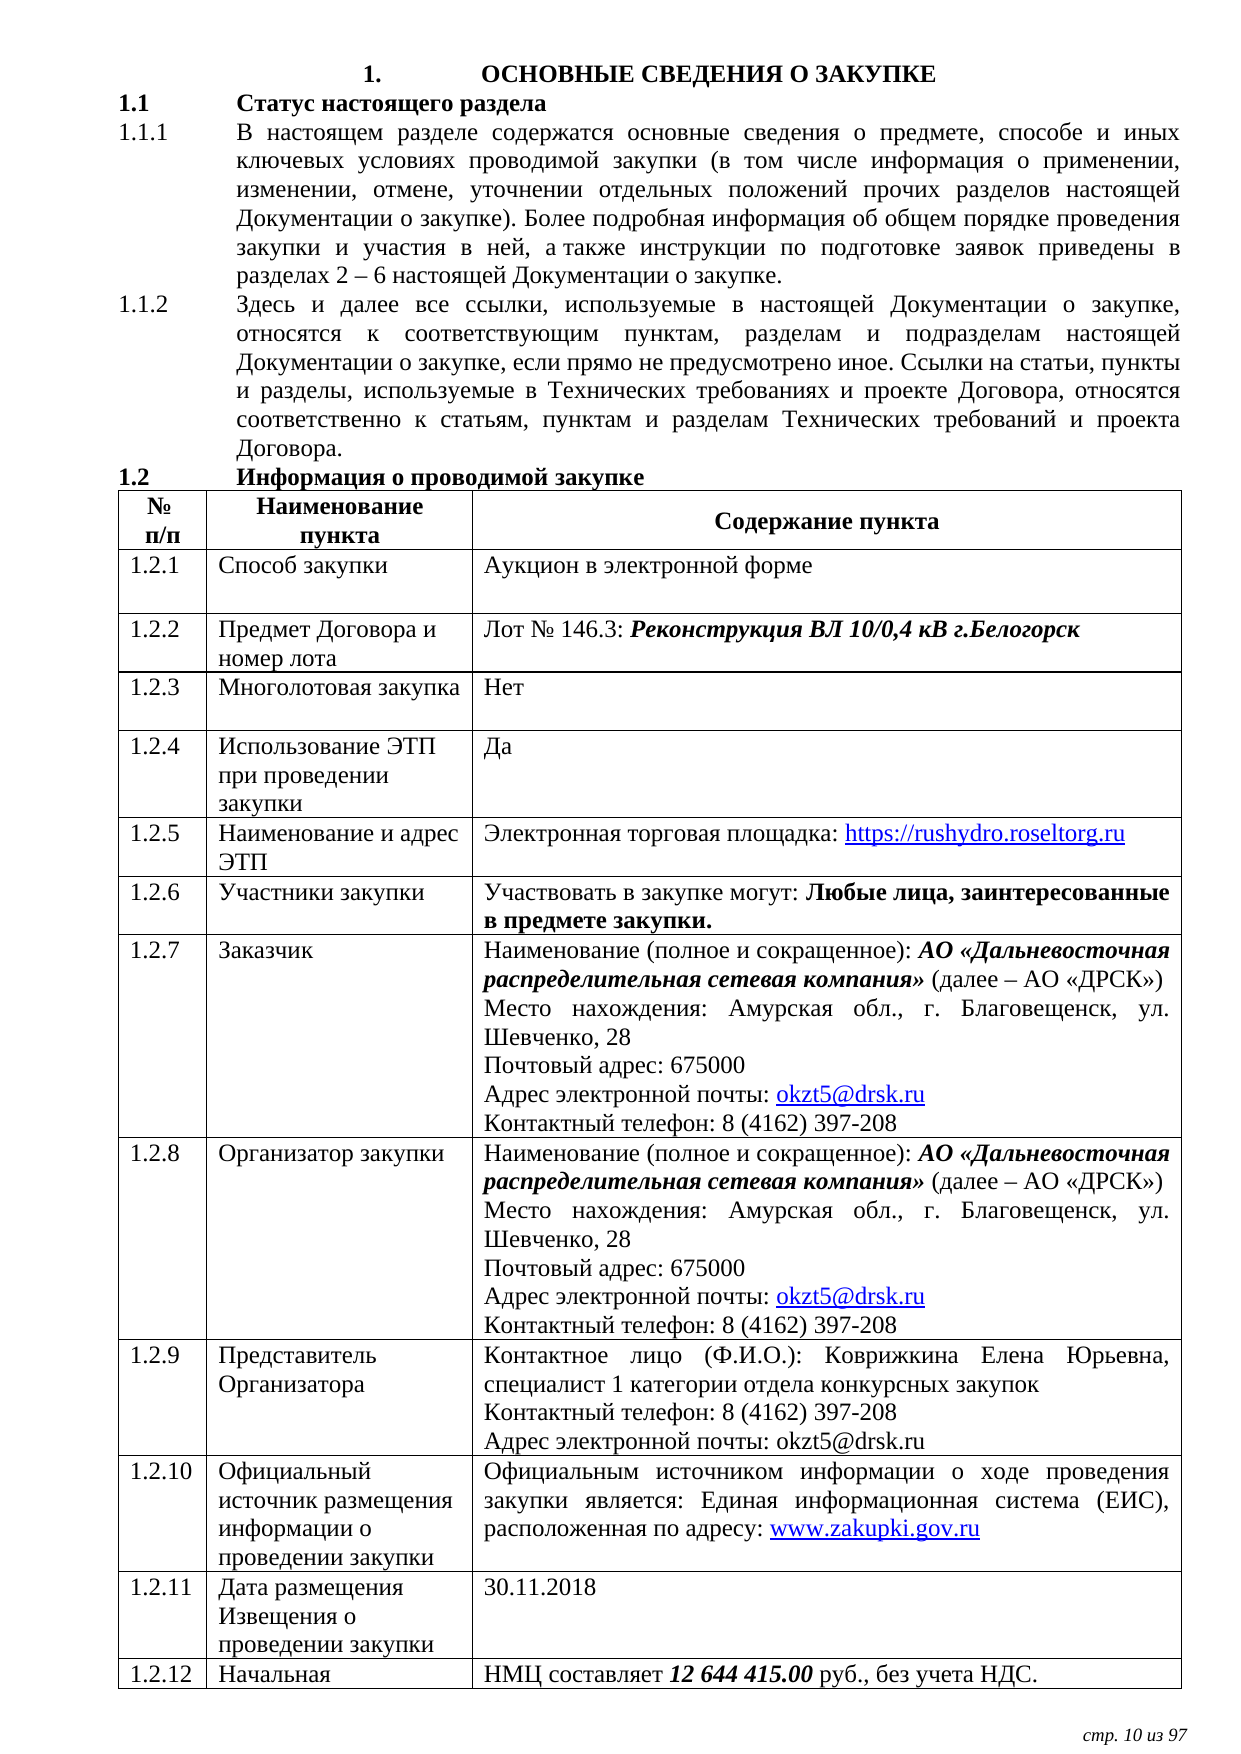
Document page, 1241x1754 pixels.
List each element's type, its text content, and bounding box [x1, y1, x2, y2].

table_cell [119, 731, 206, 817]
table_cell [119, 1572, 206, 1658]
table_cell [119, 1659, 206, 1688]
table_cell Аукцион в электронной форме [473, 550, 1181, 613]
table_cell [119, 877, 206, 934]
table_cell [119, 550, 206, 613]
table_cell Наименование и адрес ЭТП [207, 818, 472, 876]
table_header Наименование пункта [207, 491, 472, 549]
subtitle Информация о проводимой закупке [118, 462, 1181, 490]
subtitle ОСНОВНЫЕ СВЕДЕНИЯ О ЗАКУПКЕ [118, 59, 1181, 88]
text Здесь и далее все ссылки, используемые в настоящей Документации о закупке, относятся к соответствующим пунктам, разделам и подразделам настоящей Документации о закупке, если прямо не предусмотрено иное. Ссылки на статьи, пункты и разделы, используемые в Технических требованиях и проекте Договора, относятся соответственно к статьям, пунктам и разделам Технических требований и проекта Договора. [118, 289, 1181, 462]
table_cell Электронная торговая площадка: https://rushydro.roseltorg.ru [473, 818, 1181, 876]
table_cell [119, 818, 206, 876]
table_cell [473, 1659, 1181, 1688]
table_cell [119, 673, 206, 730]
table_cell Лот № 146.3: Реконструкция ВЛ 10/0,4 кВ г.Белогорск [473, 614, 1181, 671]
table_header № п/п [119, 491, 206, 549]
table_cell [119, 935, 206, 1137]
table_cell Участвовать в закупке могут: Любые лица, заинтересованные в предмете закупки. [473, 877, 1181, 934]
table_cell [207, 1659, 472, 1688]
table_cell Организатор закупки [207, 1138, 472, 1339]
table_cell Да [473, 731, 1181, 817]
table_cell Многолотовая закупка [207, 673, 472, 730]
table_cell Наименование (полное и сокращенное): АО «Дальневосточная распределительная сетевая компания» (далее – АО «ДРСК») Место нахождения: Амурская обл., г. Благовещенск, ул. Шевченко, 28 Почтовый адрес: 675000 Адрес электронной почты: okzt5@drsk.ru Контактный телефон: 8 (4162) 397-208 [473, 1138, 1181, 1339]
table_cell Нет [473, 673, 1181, 730]
table_cell Представитель Организатора [207, 1340, 472, 1455]
table_cell Официальный источник размещения информации о проведении закупки [207, 1456, 472, 1571]
table_cell Способ закупки [207, 550, 472, 613]
table_cell Контактное лицо (Ф.И.О.): Коврижкина Елена Юрьевна, специалист 1 категории отдела конкурсных закупок Контактный телефон: 8 (4162) 397-208 Адрес электронной почты: okzt5@drsk.ru [473, 1340, 1181, 1455]
table_cell [119, 1340, 206, 1455]
table_cell [119, 1138, 206, 1339]
table_cell Использование ЭТП при проведении закупки [207, 731, 472, 817]
table_cell 30.11.2018 [473, 1572, 1181, 1658]
table_cell Участники закупки [207, 877, 472, 934]
subtitle Статус настоящего раздела [118, 88, 1181, 117]
table_cell Дата размещения Извещения о проведении закупки [207, 1572, 472, 1658]
table_cell Предмет Договора и номер лота [207, 614, 472, 671]
table_header Содержание пункта [473, 491, 1181, 549]
table_cell [119, 614, 206, 671]
table_cell [119, 1456, 206, 1571]
table_cell Заказчик [207, 935, 472, 1137]
table_cell Наименование (полное и сокращенное): АО «Дальневосточная распределительная сетевая компания» (далее – АО «ДРСК») Место нахождения: Амурская обл., г. Благовещенск, ул. Шевченко, 28 Почтовый адрес: 675000 Адрес электронной почты: okzt5@drsk.ru Контактный телефон: 8 (4162) 397-208 [473, 935, 1181, 1137]
table_cell Официальным источником информации о ходе проведения закупки является: Единая информационная система (ЕИС), расположенная по адресу: www.zakupki.gov.ru [473, 1456, 1181, 1571]
list В настоящем разделе содержатся основные сведения о предмете, способе и иных ключевых условиях проводимой закупки (в том числе информация о применении, изменении, отмене, уточнении отдельных положений прочих разделов настоящей Документации о закупке). Более подробная информация об общем порядке проведения закупки и участия в ней, а также инструкции по подготовке заявок приведены в разделах 2 – 6 настоящей Документации о закупке. [118, 117, 1181, 289]
